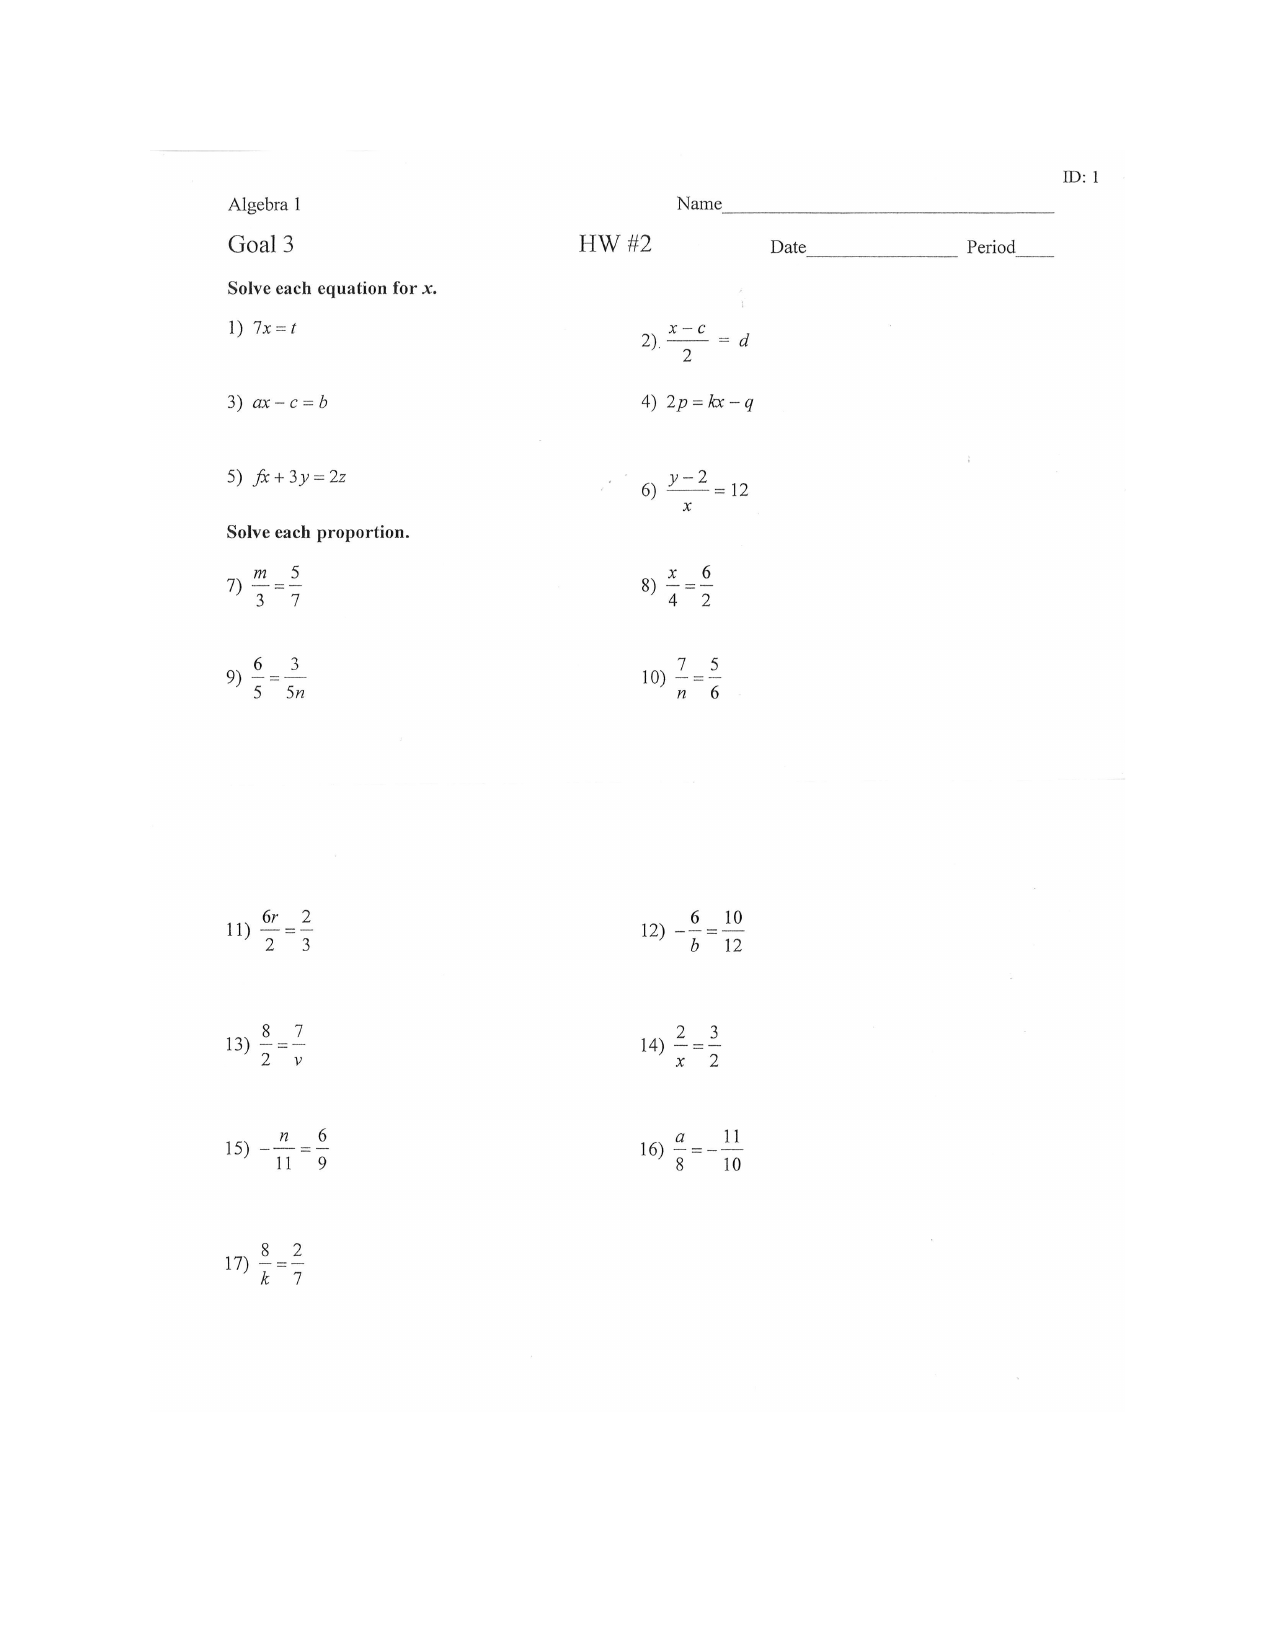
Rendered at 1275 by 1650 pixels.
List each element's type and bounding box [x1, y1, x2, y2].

picture [150, 150, 1125, 1412]
